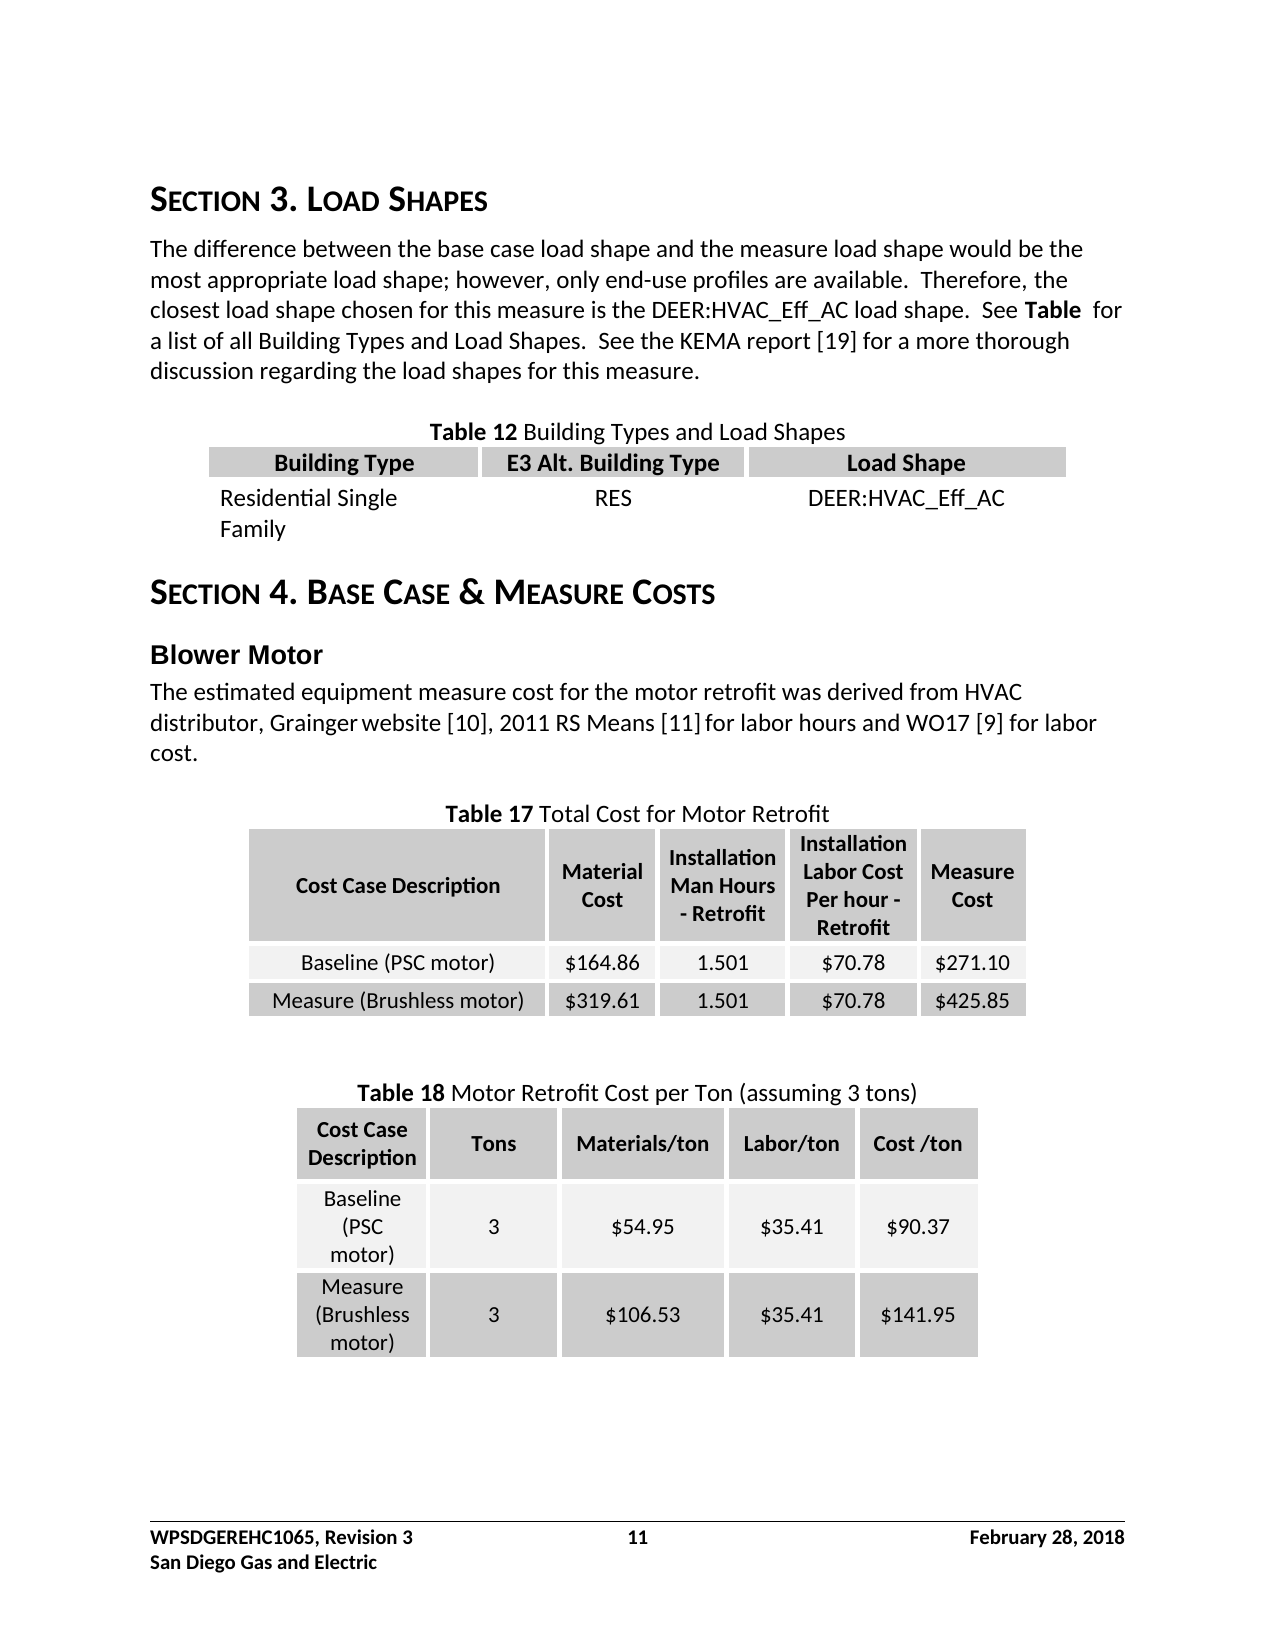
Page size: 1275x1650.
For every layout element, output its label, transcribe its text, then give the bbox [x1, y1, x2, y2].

table_cell DEER:HVAC_Eff_AC [749, 482, 1066, 543]
table_cell $106.53 [562, 1273, 724, 1357]
table_cell $271.10 [921, 946, 1026, 979]
table_cell $35.41 [729, 1184, 855, 1268]
table_header Labor/ton [729, 1108, 855, 1179]
table_cell $35.41 [729, 1273, 855, 1357]
table_header Cost Case Description [249, 829, 545, 941]
table_cell $164.86 [549, 946, 655, 979]
text Table 18 Motor Retrofit Cost per Ton (assuming 3 tons) [150, 1077, 1125, 1108]
table_header Cost /ton [860, 1108, 978, 1179]
table_header Material Cost [549, 829, 655, 941]
table_cell Baseline (PSC motor) [297, 1184, 426, 1268]
table_cell $90.37 [860, 1184, 978, 1268]
table_header Measure Cost [921, 829, 1026, 941]
table_cell 1.501 [660, 983, 785, 1016]
table_header Load Shape [749, 447, 1066, 477]
table_cell $141.95 [860, 1273, 978, 1357]
table_cell $425.85 [921, 983, 1026, 1016]
text The estimated equipment measure cost for the motor retrofit was derived from HVAC distributor, Grainger website [10], 2011 RS Means [11] for labor hours and WO17 [9] for labor cost. [150, 677, 1125, 768]
subtitle Section 3. Load Shapes [150, 175, 1125, 221]
table_cell Baseline (PSC motor) [249, 946, 545, 979]
table_cell $70.78 [790, 983, 917, 1016]
table_header E3 Alt. Building Type [482, 447, 744, 477]
table_cell 3 [430, 1184, 557, 1268]
table_header Cost Case Description [297, 1108, 426, 1179]
subtitle Blower Motor [150, 639, 1125, 670]
table_header Installation Labor Cost Per hour - Retrofit [790, 829, 917, 941]
table_cell Measure (Brushless motor) [249, 983, 545, 1016]
table_cell Residential Single Family [209, 482, 478, 543]
table_header Tons [430, 1108, 557, 1179]
table_header Building Type [209, 447, 478, 477]
table_cell $319.61 [549, 983, 655, 1016]
text Table 12 Building Types and Load Shapes [150, 416, 1125, 447]
table_cell $54.95 [562, 1184, 724, 1268]
subtitle Section 4. Base Case & Measure Costs [150, 568, 1125, 614]
table_cell 3 [430, 1273, 557, 1357]
table_header Materials/ton [562, 1108, 724, 1179]
table_cell 1.501 [660, 946, 785, 979]
table_cell RES [482, 482, 744, 543]
table_cell $70.78 [790, 946, 917, 979]
text Table 17 Total Cost for Motor Retrofit [150, 799, 1125, 829]
table_header Installation Man Hours - Retrofit [660, 829, 785, 941]
table_cell Measure (Brushless motor) [297, 1273, 426, 1357]
text The difference between the base case load shape and the measure load shape would be the most appropriate load shape; however, only end-use profiles are available. Therefore, the closest load shape chosen for this measure is the DEER:HVAC_Eff_AC load shape. See Table 12 for a list of all Building Types and Load Shapes. See the KEMA report [19] for a more thorough discussion regarding the load shapes for this measure. [150, 233, 1125, 386]
